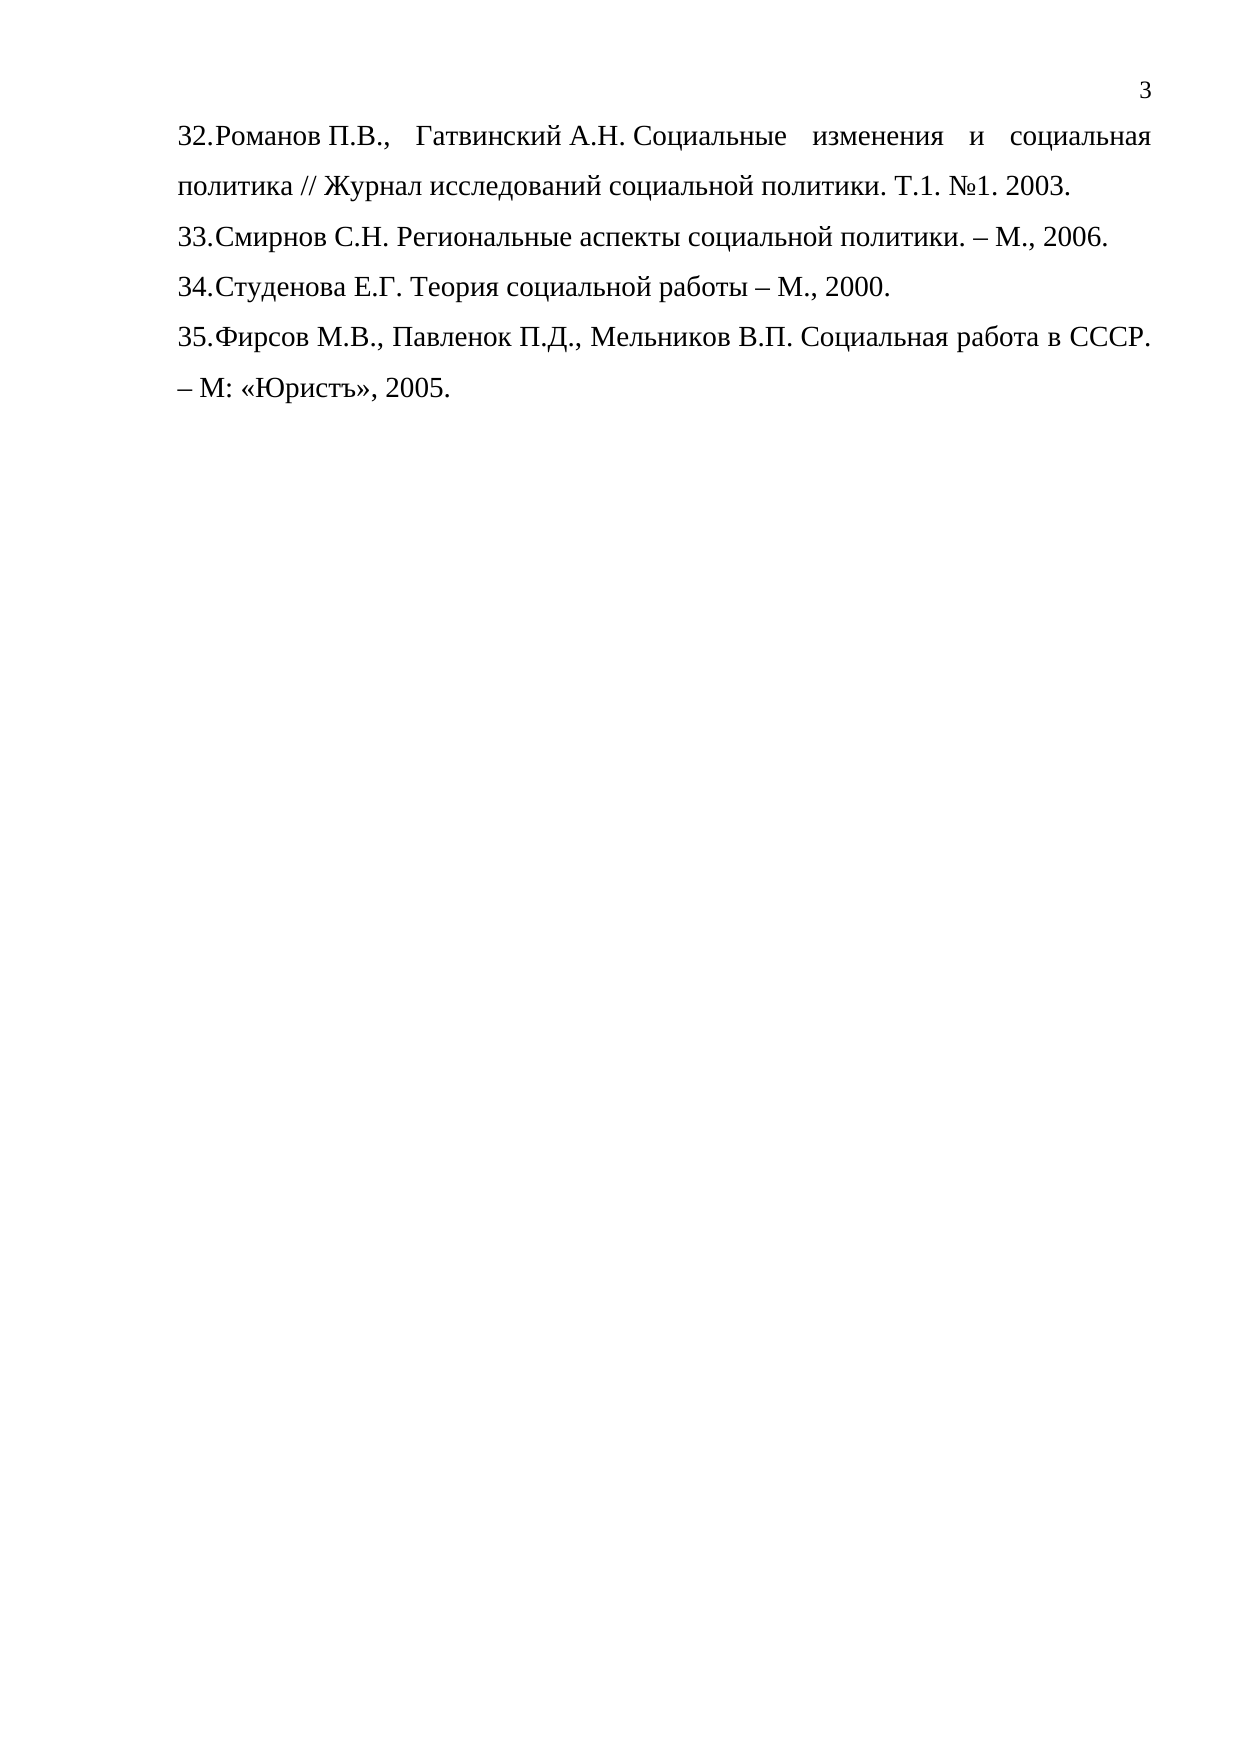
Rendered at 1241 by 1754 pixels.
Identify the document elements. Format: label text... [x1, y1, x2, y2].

list Фирсов М.В., Павленок П.Д., Мельников В.П. Социальная работа в СССР. – М: «Юристъ», 2005. [177, 319, 1152, 403]
list Романов П.В., Гатвинский А.Н. Социальные изменения и социальная политика // Журнал исследований социальной политики. Т.1. №1. 2003. [177, 118, 1152, 202]
list Студенова Е.Г. Теория социальной работы – М., 2000. [177, 269, 1152, 303]
list Смирнов С.Н. Региональные аспекты социальной политики. – М., 2006. [177, 219, 1152, 252]
